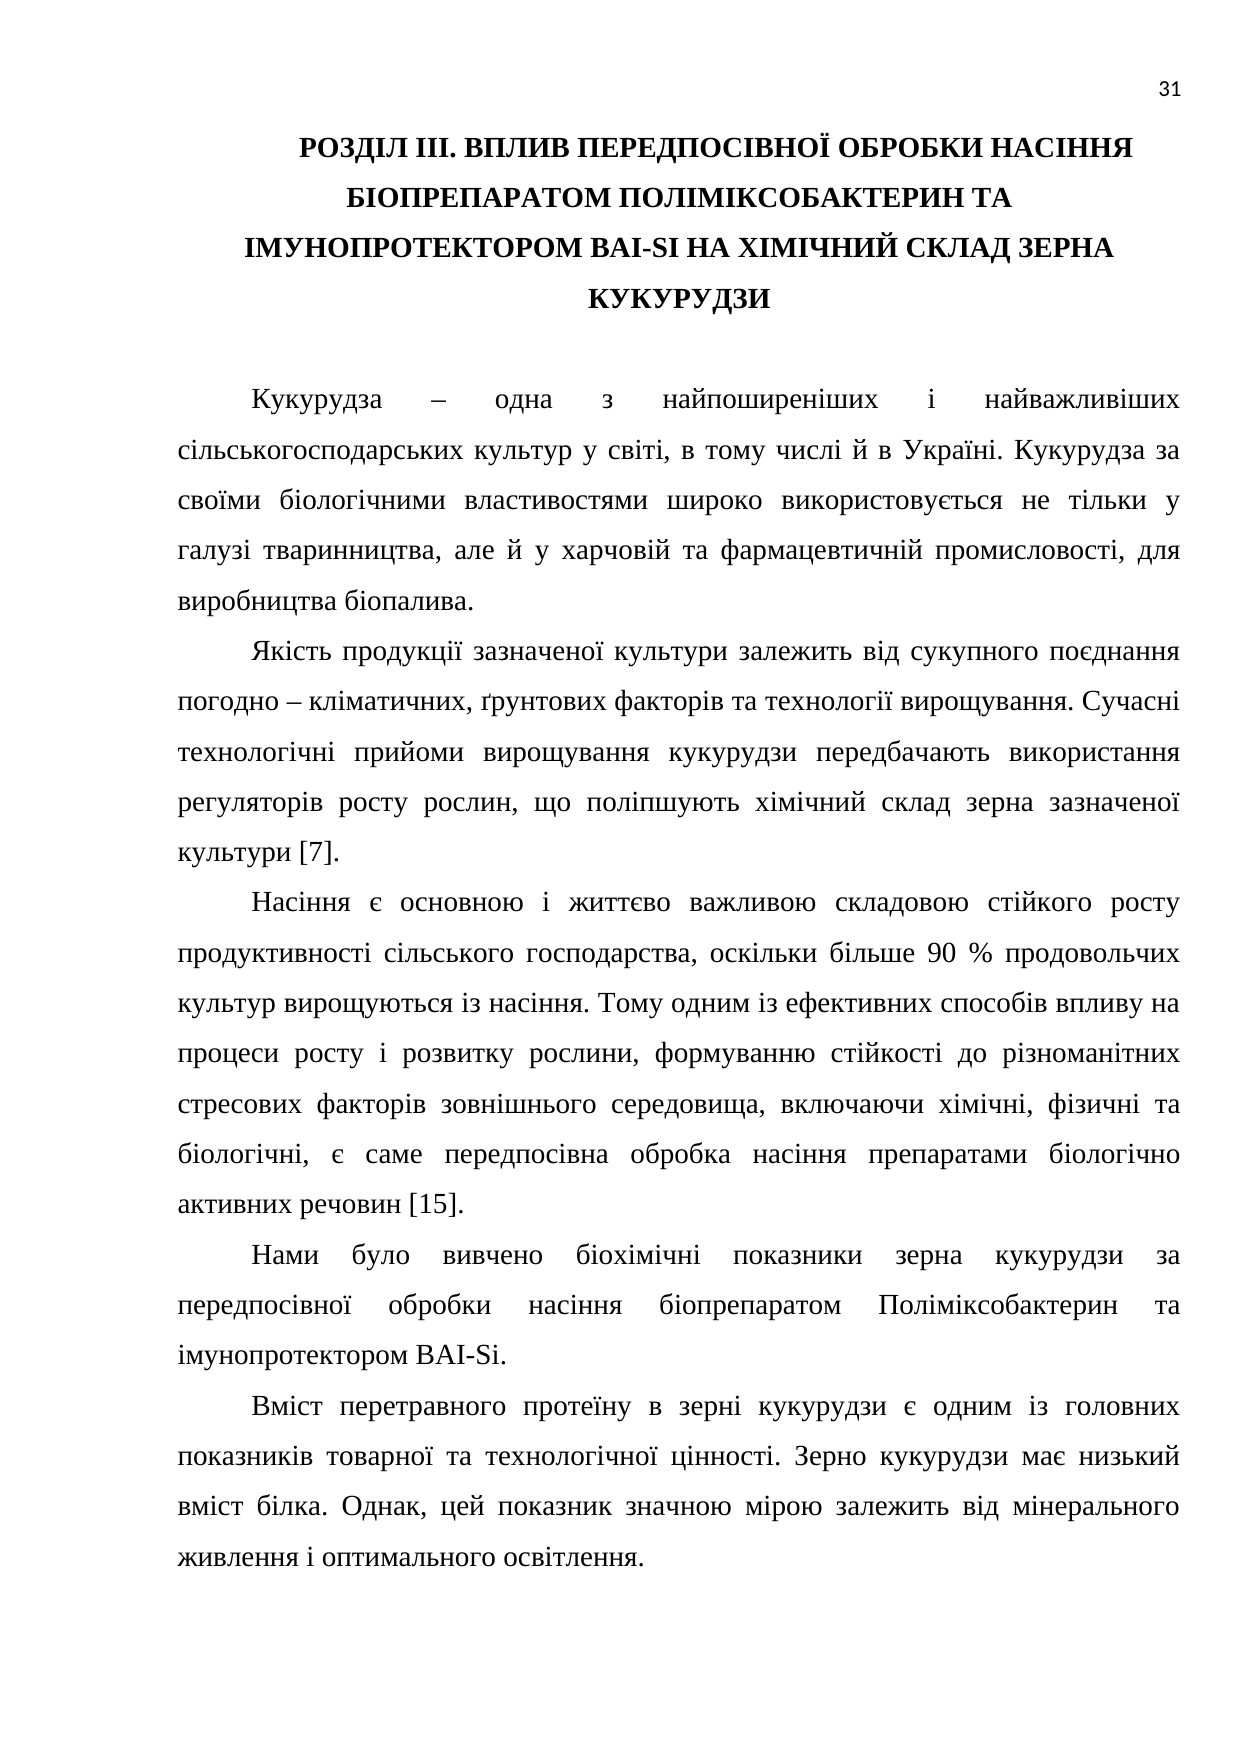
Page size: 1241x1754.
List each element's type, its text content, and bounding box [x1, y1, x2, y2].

list РОЗДІЛ III. ВПЛИВ ПЕРЕДПОСІВНОЇ ОБРОБКИ НАСІННЯ БІОПРЕПАРАТОМ ПОЛІМІКСОБАКТЕРИН ТА ІМУНОПРОТЕКТОРОМ BAI-SI НА ХІМІЧНИЙ СКЛАД ЗЕРНА КУКУРУДЗИ [177, 130, 1181, 314]
list Нами було вивчено біохімічні показники зерна кукурудзи за передпосівної обробки насіння біопрепаратом Поліміксобактерин та імунопротектором ВАІ-Sі. [177, 1237, 1181, 1371]
list Вміст перетравного протеїну в зерні кукурудзи є одним із головних показників товарної та технологічної цінності. Зерно кукурудзи має низький вміст білка. Однак, цей показник значною мірою залежить від мінерального живлення і оптимального освітлення. [177, 1388, 1181, 1572]
list Кукурудза – одна з найпоширеніших і найважливіших сільськогосподарських культур у світі, в тому числі й в Україні. Кукурудза за своїми біологічними властивостями широко використовується не тільки у галузі тваринництва, але й у харчовій та фармацевтичній промисловості, для виробництва біопалива. [177, 381, 1181, 616]
list Якість продукції зазначеної культури залежить від сукупного поєднання погодно – кліматичних, ґрунтових факторів та технології вирощування. Сучасні технологічні прийоми вирощування кукурудзи передбачають використання регуляторів росту рослин, що поліпшують хімічний склад зерна зазначеної культури [7]. [177, 633, 1181, 868]
list Насіння є основною і життєво важливою складовою стійкого росту продуктивності сільського господарства, оскільки більше 90 % продовольчих культур вирощуються із насіння. Тому одним із ефективних способів впливу на процеси росту і розвитку рослини, формуванню стійкості до різноманітних стресових факторів зовнішнього середовища, включаючи хімічні, фізичні та біологічні, є саме передпосівна обробка насіння препаратами біологічно активних речовин [15]. [177, 884, 1181, 1220]
